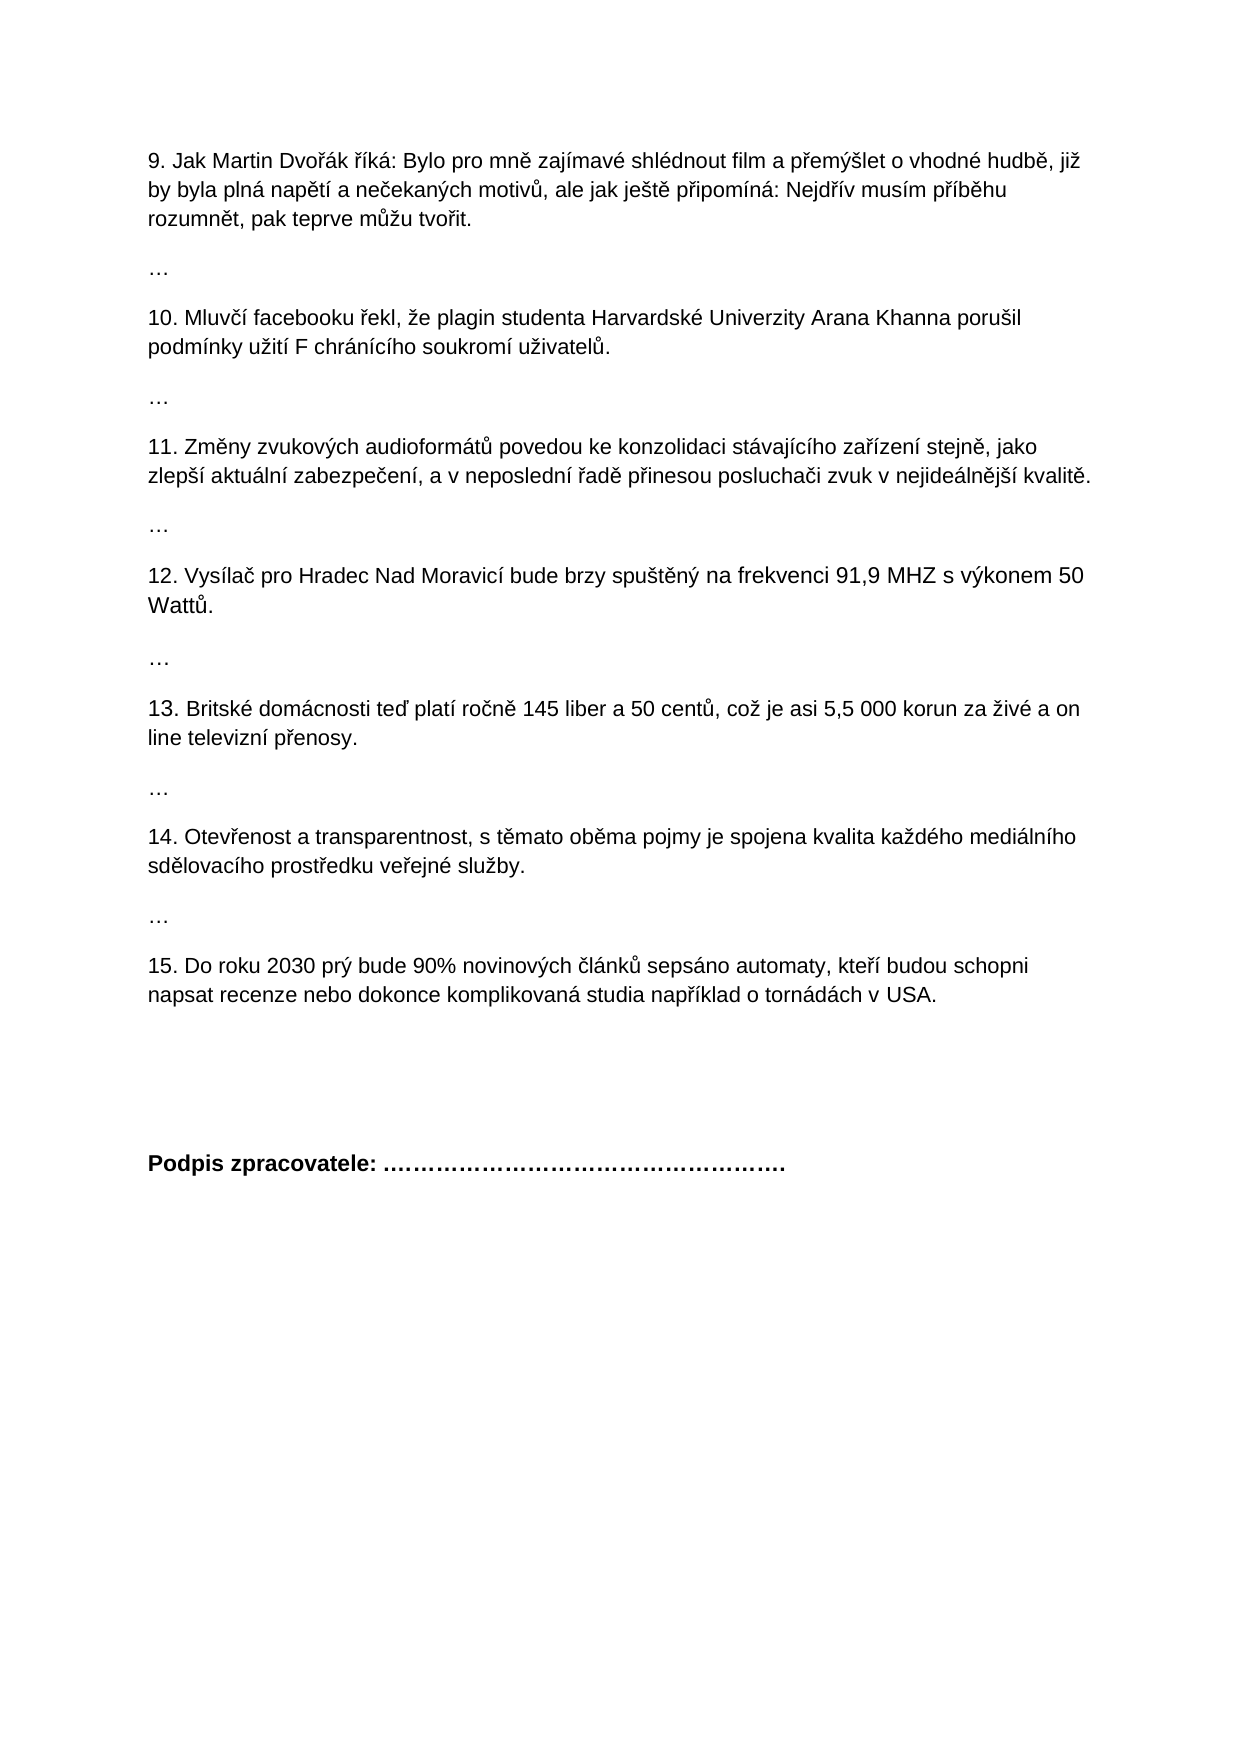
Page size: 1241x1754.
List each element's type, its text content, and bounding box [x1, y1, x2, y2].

text … [148, 255, 1093, 281]
text 14. Otevřenost a transparentnost, s těmato oběma pojmy je spojena kvalita každého mediálního sdělovacího prostředku veřejné služby. [148, 824, 1093, 878]
text … [148, 643, 1093, 670]
text 11. Změny zvukových audioformátů povedou ke konzolidaci stávajícího zařízení stejně, jako zlepší aktuální zabezpečení, a v neposlední řadě přinesou posluchači zvuk v nejideálnější kvalitě. [148, 434, 1093, 488]
text … [148, 903, 1093, 928]
text 13. Britské domácnosti teď platí ročně 145 liber a 50 centů, což je asi 5,5 000 korun za živé a on line televizní přenosy. [148, 694, 1093, 750]
text … [148, 774, 1093, 799]
text 10. Mluvčí facebooku řekl, že plagin studenta Harvardské Univerzity Arana Khanna porušil podmínky užití F chránícího soukromí uživatelů. [148, 305, 1093, 359]
text 12. Vysílač pro Hradec Nad Moravicí bude brzy spuštěný na frekvenci 91,9 MHZ s výkonem 50 Wattů. [148, 562, 1093, 619]
text 15. Do roku 2030 prý bude 90% novinových článků sepsáno automaty, kteří budou schopni napsat recenze nebo dokonce komplikovaná studia například o tornádách v USA. [148, 953, 1093, 1007]
text Podpis zpracovatele: .……………………………………………. [148, 1146, 1093, 1176]
text 9. Jak Martin Dvořák říká: Bylo pro mně zajímavé shlédnout film a přemýšlet o vhodné hudbě, již by byla plná napětí a nečekaných motivů, ale jak ještě připomíná: Nejdřív musím příběhu rozumnět, pak teprve můžu tvořit. [148, 148, 1093, 231]
text … [148, 384, 1093, 409]
text … [148, 512, 1093, 538]
